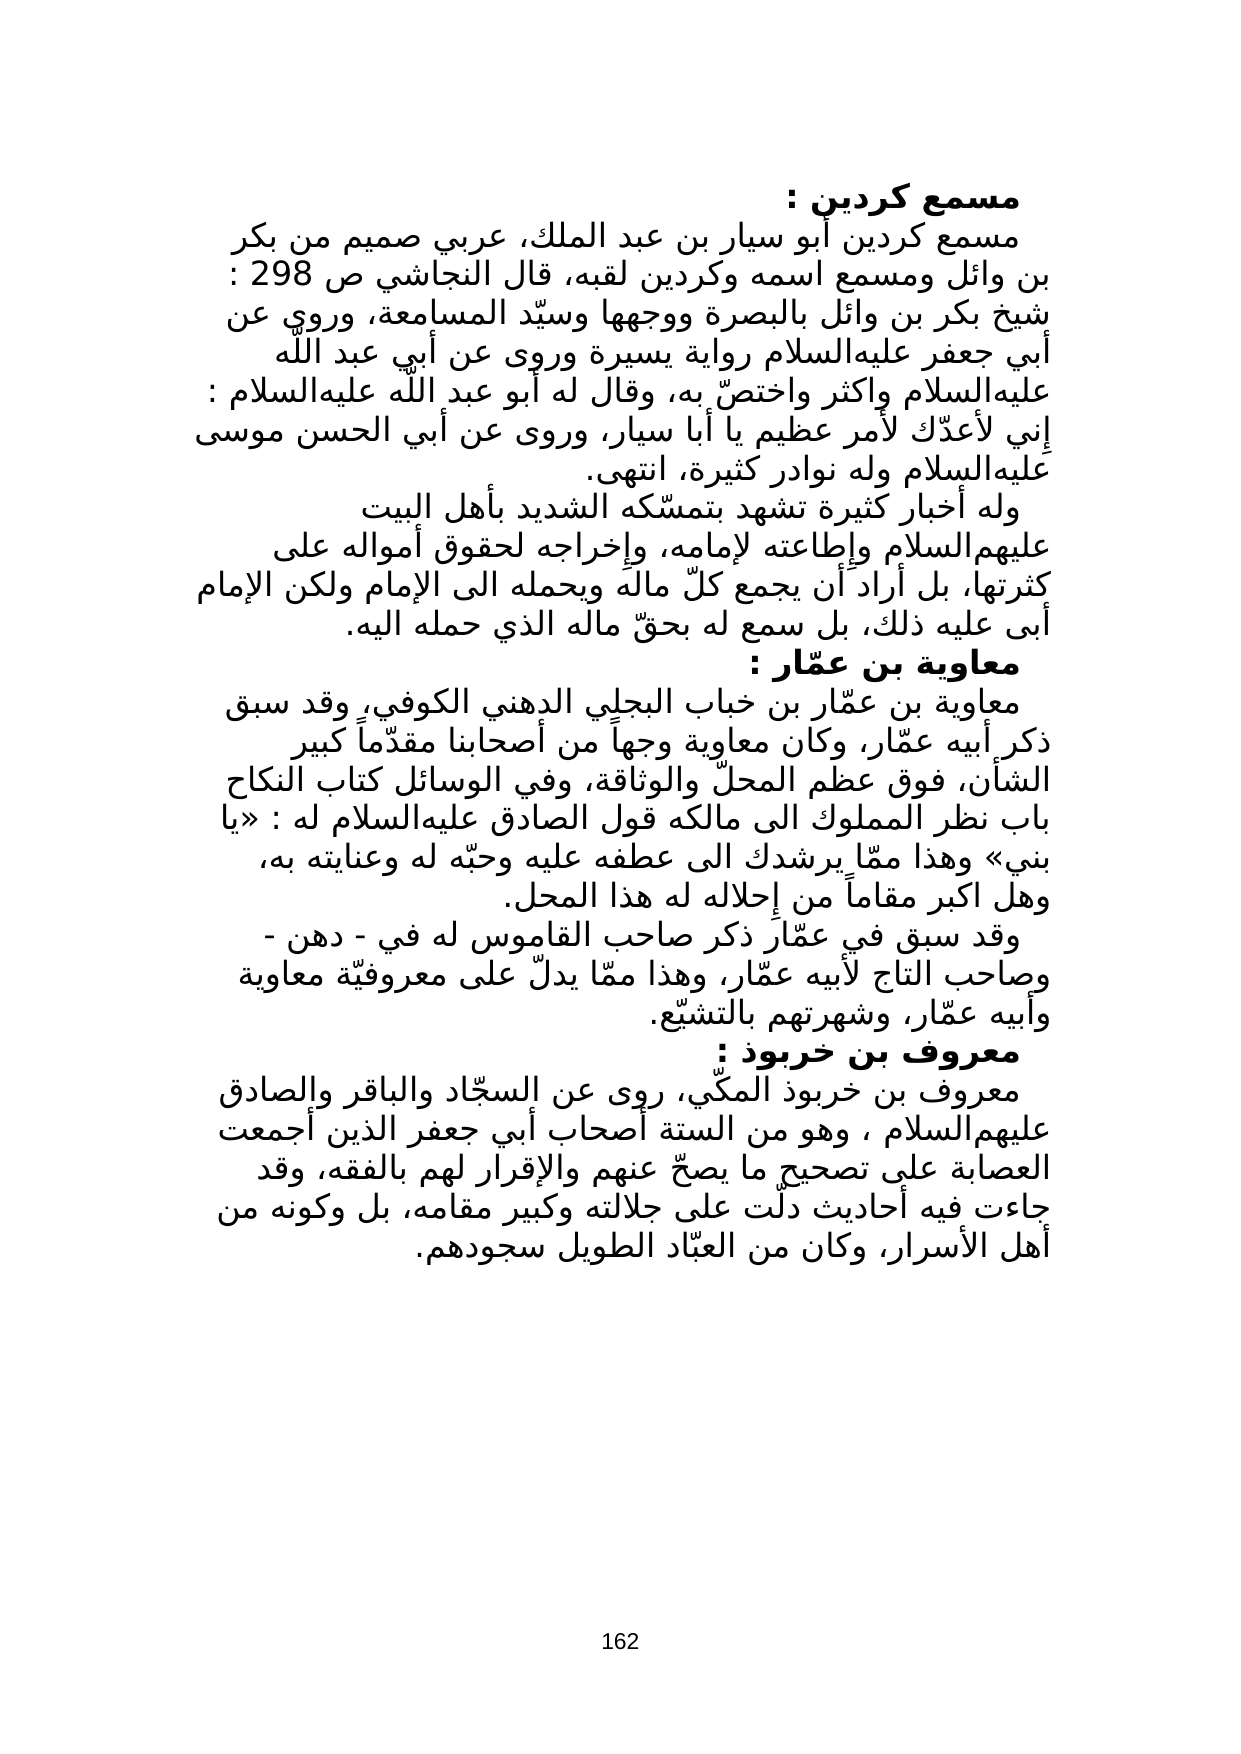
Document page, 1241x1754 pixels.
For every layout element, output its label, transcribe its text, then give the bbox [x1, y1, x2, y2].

text معاوية بن عمّار بن خباب البجلي الدهني الكوفي، وقد سبق ذكر أبيه عمّار، وكان معاوية وجهاً من أصحابنا مقدّماً كبير الشأن، فوق عظم المحلّ والوثاقة، وفي الوسائل كتاب النكاح باب نظر المملوك الى مالكه قول الصادق عليه‌السلام له : «يا بني» وهذا ممّا يرشدك الى عطفه عليه وحبّه له وعنايته به، وهل اكبر مقاماً من إِحلاله له هذا المحل. [189, 682, 1051, 915]
text مسمع كردين أبو سيار بن عبد الملك، عربي صميم من بكر بن وائل ومسمع اسمه وكردين لقبه، قال النجاشي ص 298 : شيخ بكر بن وائل بالبصرة ووجهها وسيّد المسامعة، وروى عن أبي جعفر عليه‌السلام رواية يسيرة وروى عن أبي عبد اللّه عليه‌السلام واكثر واختصّ به، وقال له أبو عبد اللّه عليه‌السلام : إِني لأعدّك لأمر عظيم يا أبا سيار، وروى عن أبي الحسن موسى عليه‌السلام وله نوادر كثيرة، انتهى. [189, 216, 1051, 488]
text مسمع كردين : [189, 177, 1051, 216]
text وقد سبق في عمّار ذكر صاحب القاموس له في - دهن - وصاحب التاج لأبيه عمّار، وهذا ممّا يدلّ على معروفيّة معاوية وأبيه عمّار، وشهرتهم بالتشيّع. [189, 915, 1051, 1032]
text معاوية بن عمّار : [189, 643, 1051, 682]
text وله أخبار كثيرة تشهد بتمسّكه الشديد بأهل البيت عليهم‌السلام وإِطاعته لإمامه، وإِخراجه لحقوق أمواله على كثرتها، بل أراد أن يجمع كلّ ماله ويحمله الى الإمام ولكن الإمام أبى عليه ذلك، بل سمع له بحقّ ماله الذي حمله اليه. [189, 488, 1051, 643]
text معروف بن خربوذ المكّي، روى عن السجّاد والباقر والصادق عليهم‌السلام ، وهو من الستة أصحاب أبي جعفر الذين أجمعت العصابة على تصحيح ما يصحّ عنهم والإقرار لهم بالفقه، وقد جاءت فيه أحاديث دلّت على جلالته وكبير مقامه، بل وكونه من أهل الأسرار، وكان من العبّاد الطويل سجودهم. [189, 1071, 1051, 1265]
text معروف بن خربوذ : [189, 1032, 1051, 1071]
